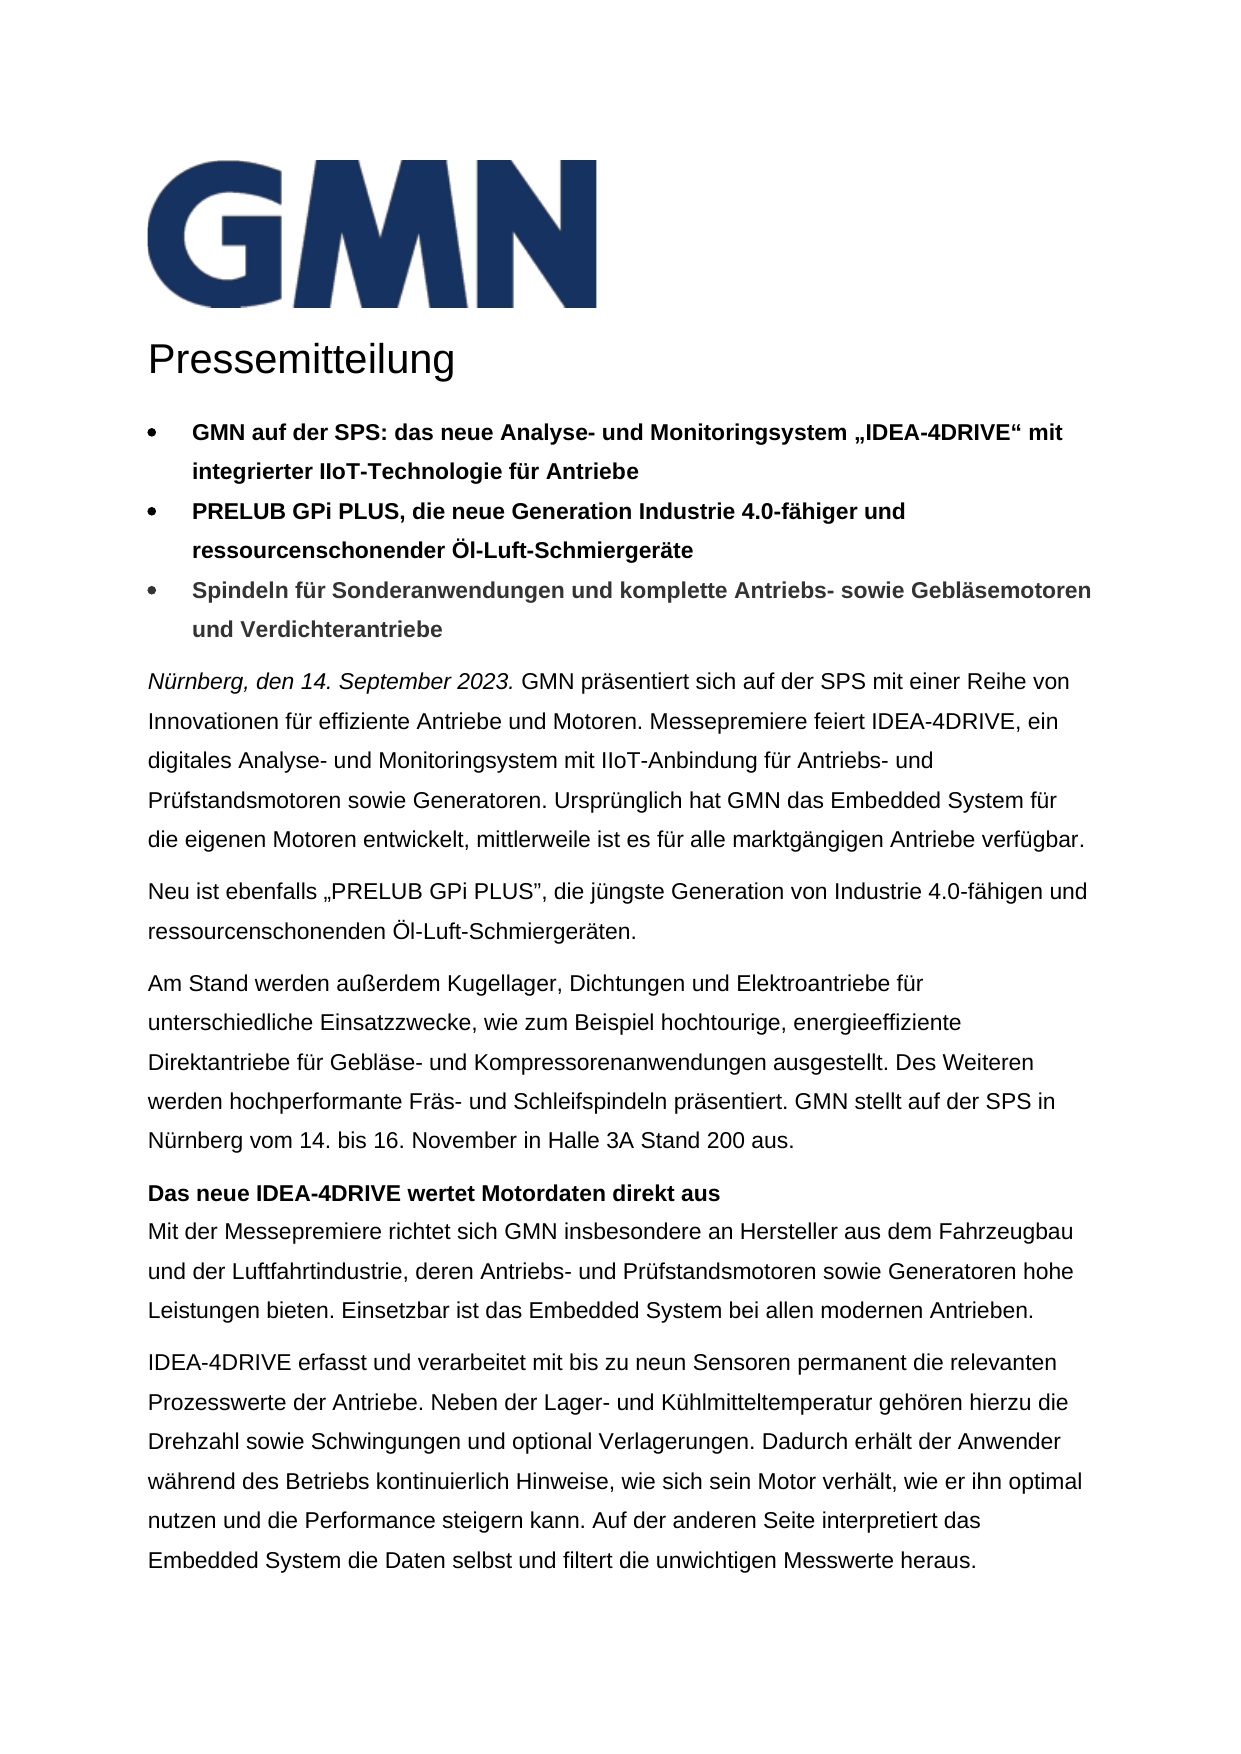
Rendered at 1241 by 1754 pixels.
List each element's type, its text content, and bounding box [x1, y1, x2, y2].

list GMN auf der SPS: das neue Analyse- und Monitoringsystem „IDEA-4DRIVE“ mit integrierter IIoT-Technologie für Antriebe [148, 419, 1093, 485]
text Das neue IDEA-4DRIVE wertet Motordaten direkt aus [148, 1179, 1093, 1206]
text Nürnberg, den 14. September 2023. GMN präsentiert sich auf der SPS mit einer Reihe von Innovationen für effiziente Antriebe und Motoren. Messepremiere feiert IDEA-4DRIVE, ein digitales Analyse- und Monitoringsystem mit IIoT-Anbindung für Antriebs- und Prüfstandsmotoren sowie Generatoren. Ursprünglich hat GMN das Embedded System für die eigenen Motoren entwickelt, mittlerweile ist es für alle marktgängigen Antriebe verfügbar. [148, 668, 1093, 852]
list Spindeln für Sonderanwendungen und komplette Antriebs- sowie Gebläsemotoren und Verdichterantriebe [148, 577, 1093, 643]
text Neu ist ebenfalls „PRELUB GPi PLUS”, die jüngste Generation von Industrie 4.0-fähigen und ressourcenschonenden Öl-Luft-Schmiergeräten. [148, 878, 1093, 944]
text Am Stand werden außerdem Kugellager, Dichtungen und Elektroantriebe für unterschiedliche Einsatzzwecke, wie zum Beispiel hochtourige, energieeffiziente Direktantriebe für Gebläse- und Kompressorenanwendungen ausgestellt. Des Weiteren werden hochperformante Fräs- und Schleifspindeln präsentiert. GMN stellt auf der SPS in Nürnberg vom 14. bis 16. November in Halle 3A Stand 200 aus. [148, 969, 1093, 1154]
text Mit der Messepremiere richtet sich GMN insbesondere an Hersteller aus dem Fahrzeugbau und der Luftfahrtindustrie, deren Antriebs- und Prüfstandsmotoren sowie Generatoren hohe Leistungen bieten. Einsetzbar ist das Embedded System bei allen modernen Antrieben. [148, 1218, 1093, 1324]
text Pressemitteilung [148, 334, 1093, 382]
list PRELUB GPi PLUS, die neue Generation Industrie 4.0-fähiger und ressourcenschonender Öl-Luft-Schmiergeräte [148, 498, 1093, 564]
picture [147, 160, 597, 308]
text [148, 1349, 1093, 1573]
